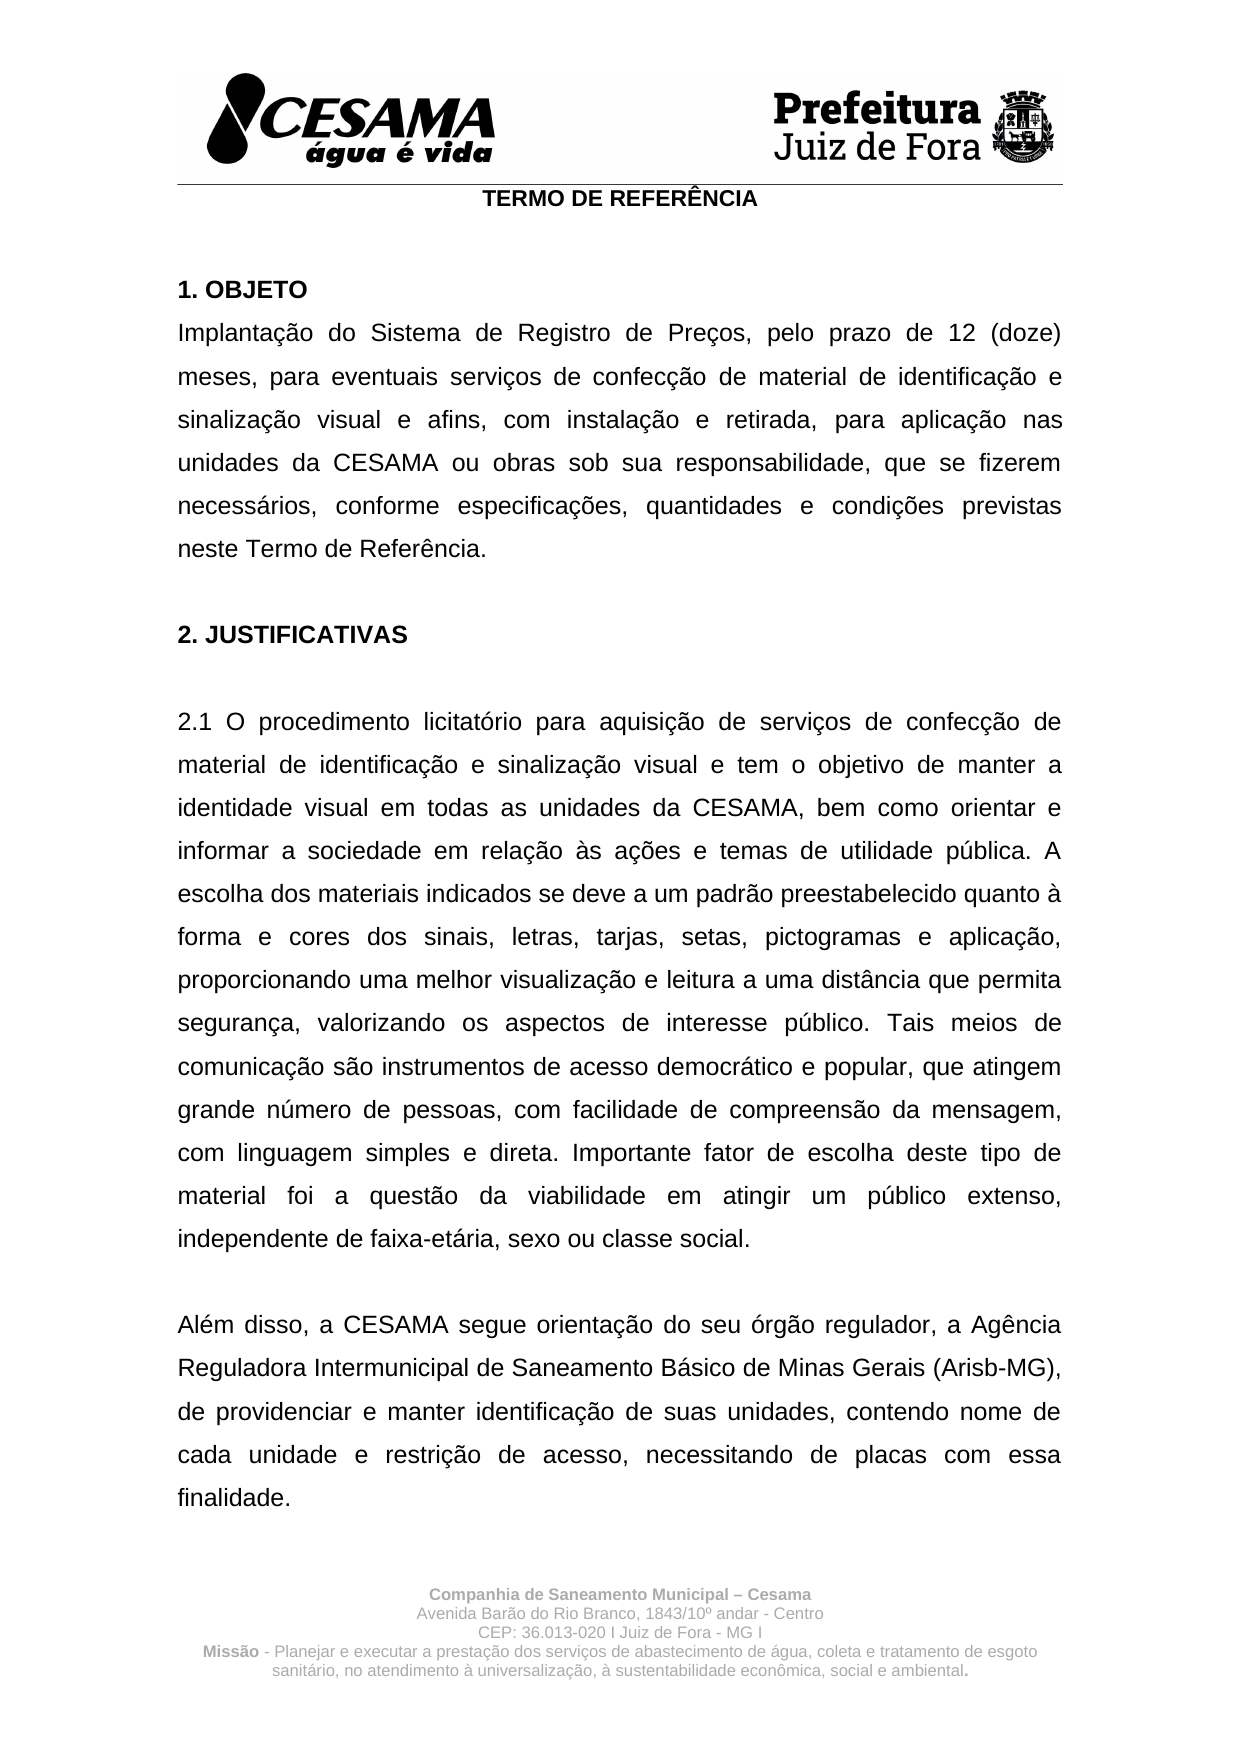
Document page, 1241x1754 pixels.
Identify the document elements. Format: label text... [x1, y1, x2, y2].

text 1. OBJETO [177, 275, 1063, 304]
text TERMO DE REFERÊNCIA [177, 185, 1063, 211]
text 2.1 O procedimento licitatório para aquisição de serviços de confecção de material de identificação e sinalização visual e tem o objetivo de manter a identidade visual em todas as unidades da CESAMA, bem como orientar e informar a sociedade em relação às ações e temas de utilidade pública. A escolha dos materiais indicados se deve a um padrão preestabelecido quanto à forma e cores dos sinais, letras, tarjas, setas, pictogramas e aplicação, proporcionando uma melhor visualização e leitura a uma distância que permita segurança, valorizando os aspectos de interesse público. Tais meios de comunicação são instrumentos de acesso democrático e popular, que atingem grande número de pessoas, com facilidade de compreensão da mensagem, com linguagem simples e direta. Importante fator de escolha deste tipo de material foi a questão da viabilidade em atingir um público extenso, independente de faixa-etária, sexo ou classe social. [177, 706, 1063, 1253]
text Além disso, a CESAMA segue orientação do seu órgão regulador, a Agência Reguladora Intermunicipal de Saneamento Básico de Minas Gerais (Arisb-MG), de providenciar e manter identificação de suas unidades, contendo nome de cada unidade e restrição de acesso, necessitando de placas com essa finalidade. [177, 1310, 1063, 1511]
text 2. JUSTIFICATIVAS [177, 620, 1063, 649]
picture [177, 73, 1063, 185]
text Implantação do Sistema de Registro de Preços, pelo prazo de 12 (doze) meses, para eventuais serviços de confecção de material de identificação e sinalização visual e afins, com instalação e retirada, para aplicação nas unidades da CESAMA ou obras sob sua responsabilidade, que se fizerem necessários, conforme especificações, quantidades e condições previstas neste Termo de Referência. [177, 318, 1063, 563]
